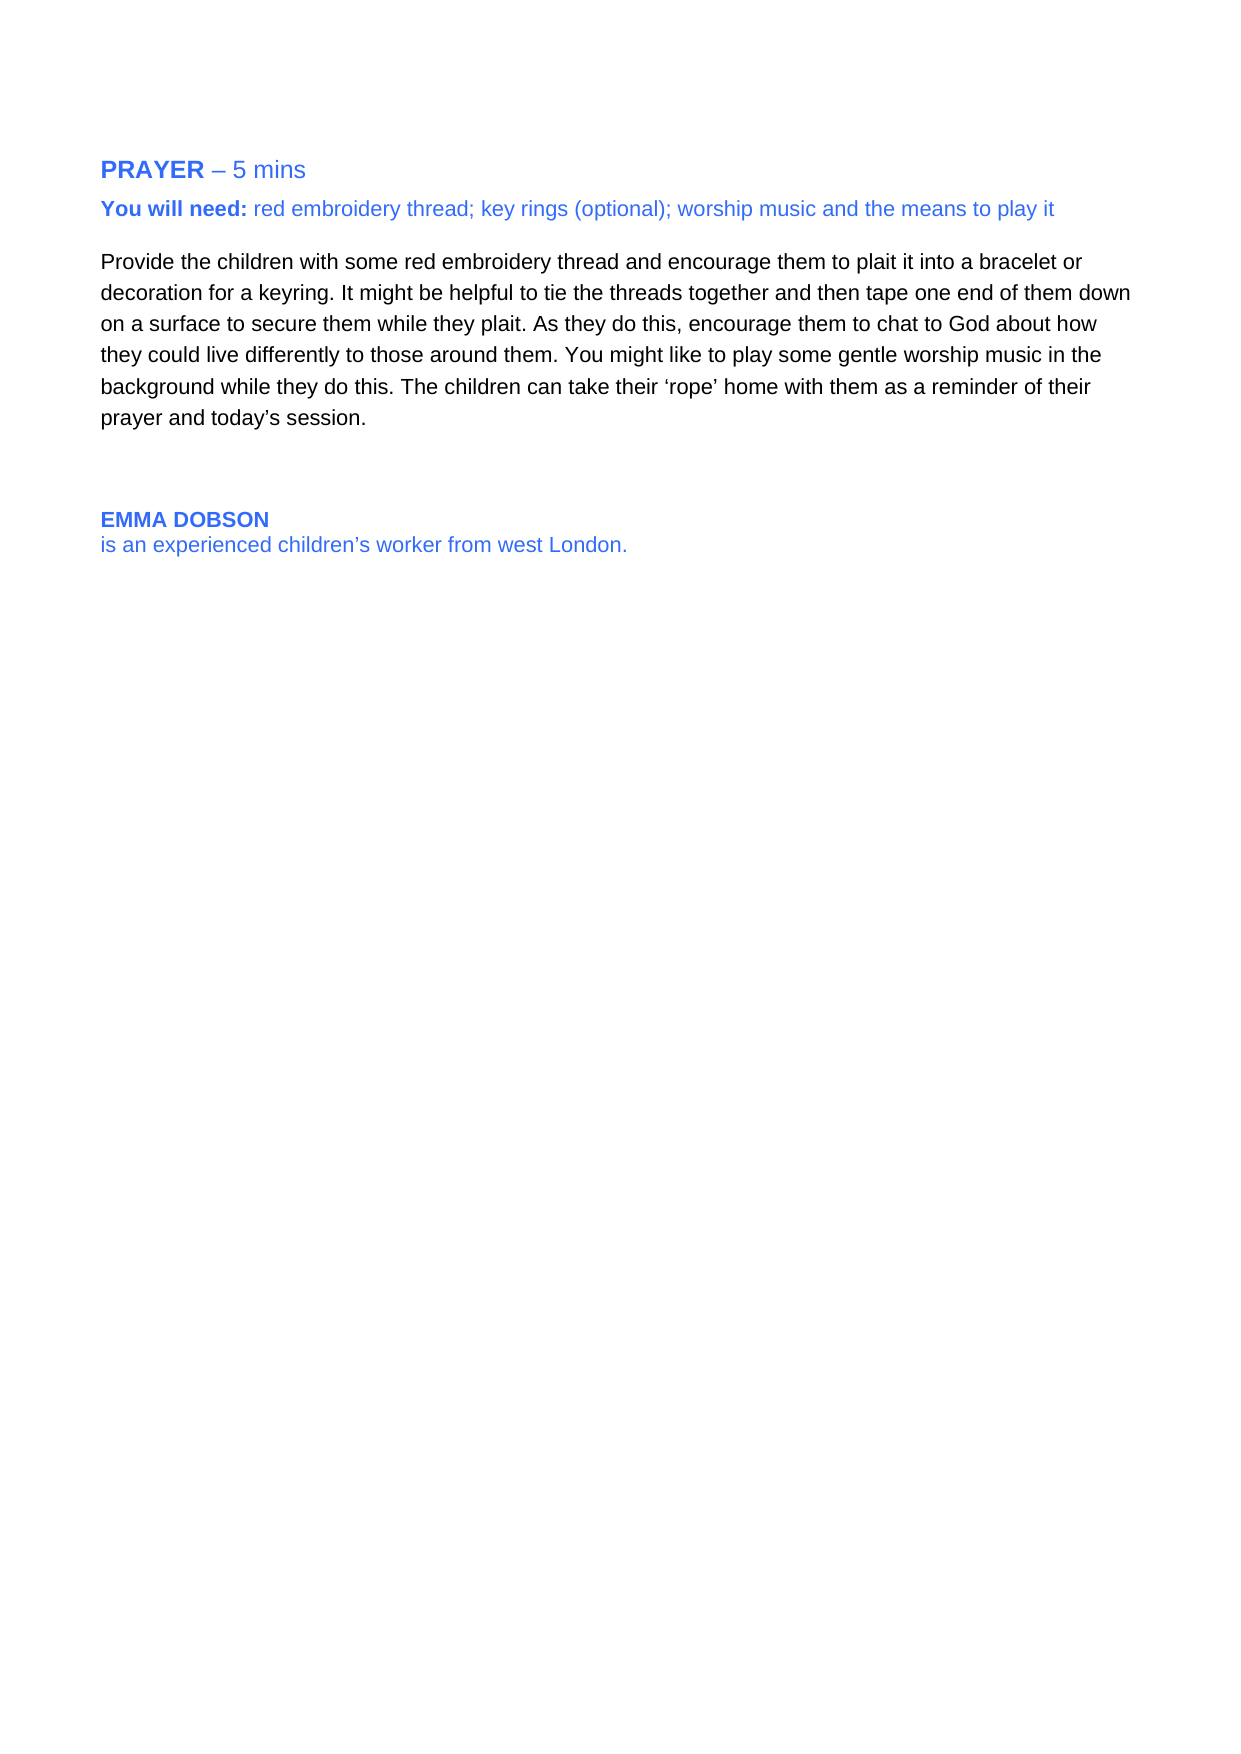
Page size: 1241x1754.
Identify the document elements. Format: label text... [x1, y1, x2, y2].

text Provide the children with some red embroidery thread and encourage them to plait it into a bracelet or decoration for a keyring. It might be helpful to tie the threads together and then tape one end of them down on a surface to secure them while they plait. As they do this, encourage them to chat to God about how they could live differently to those around them. You might like to play some gentle worship music in the background while they do this. The children can take their ‘rope’ home with them as a reminder of their prayer and today’s session. [100, 244, 1140, 432]
text You will need: red embroidery thread; key rings (optional); worship music and the means to play it [100, 191, 1140, 222]
text is an experienced children’s worker from west London. [100, 532, 1140, 557]
subtitle PRAYER – 5 mins [100, 153, 1140, 185]
text EMMA DOBSON [100, 507, 1140, 532]
